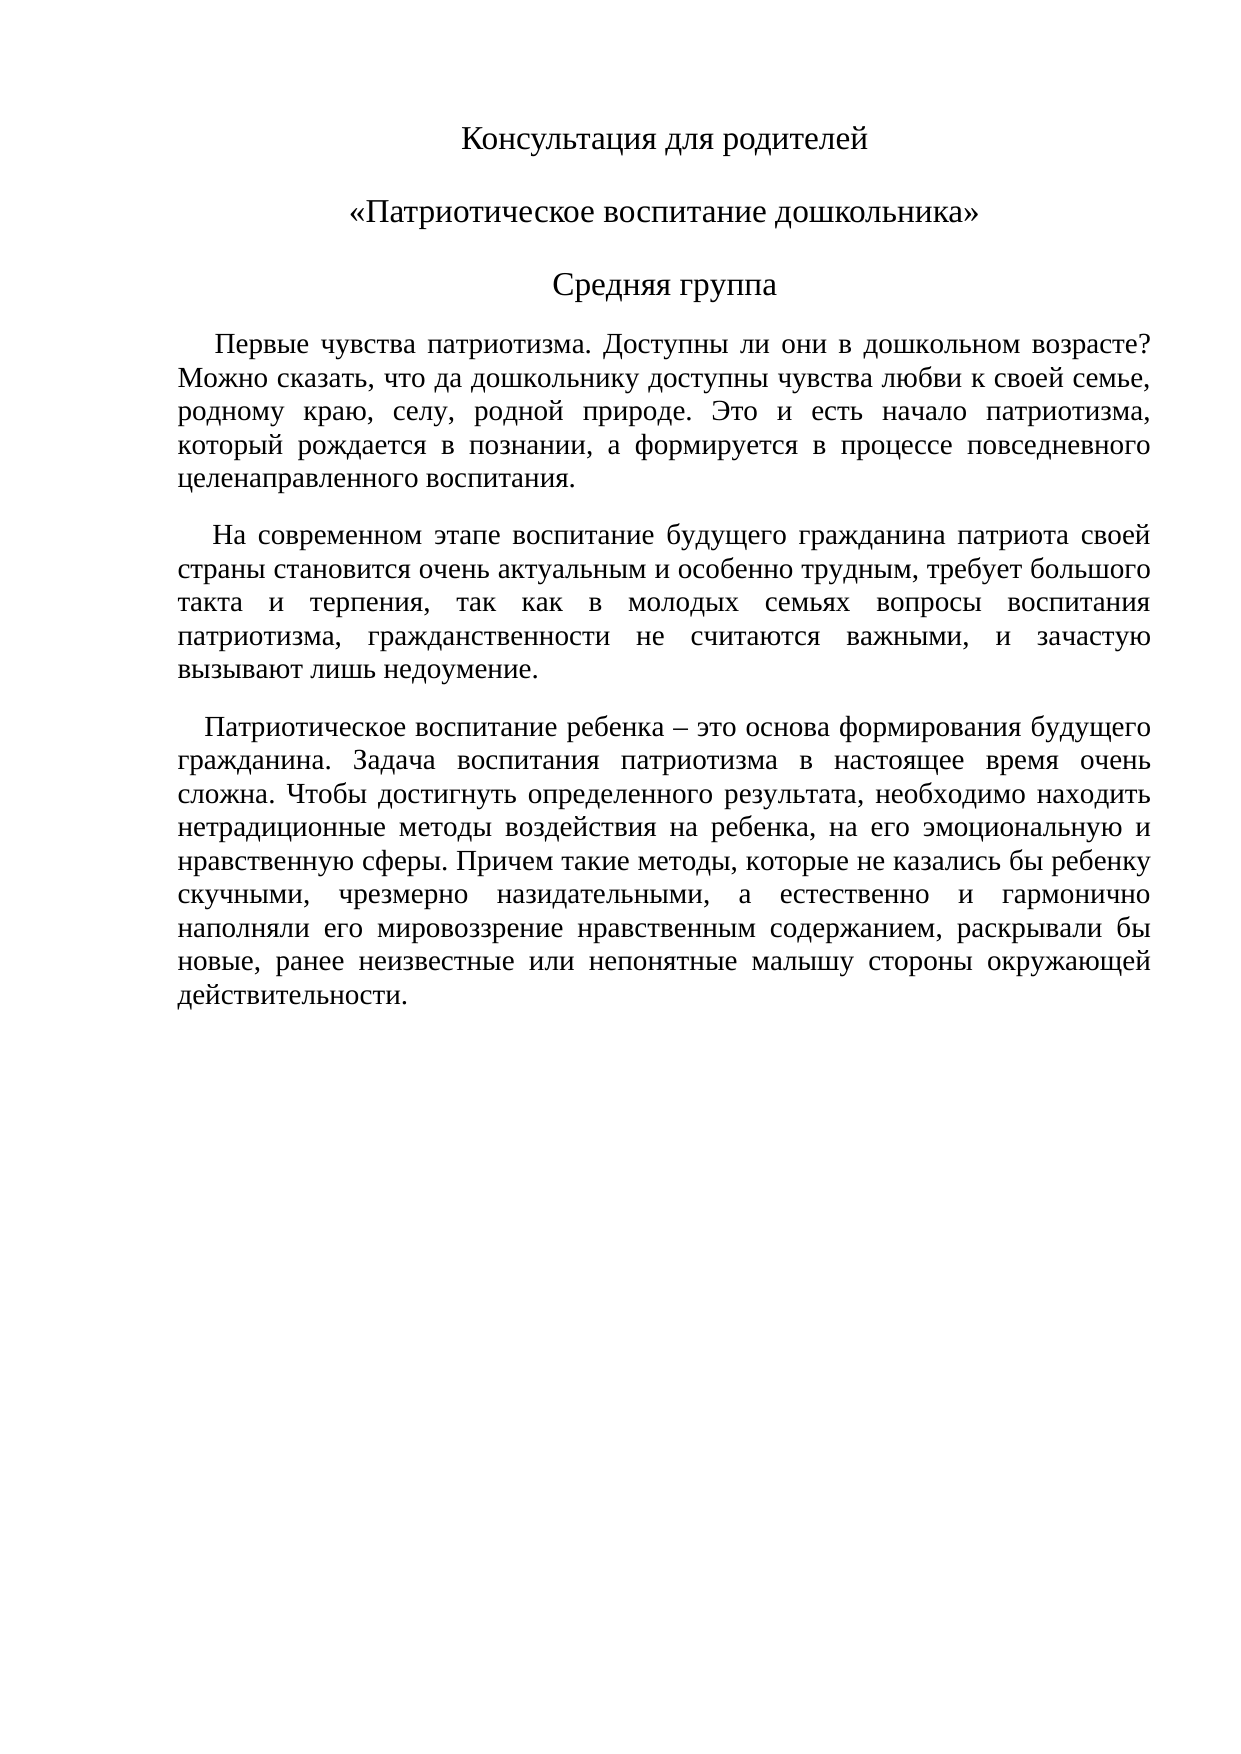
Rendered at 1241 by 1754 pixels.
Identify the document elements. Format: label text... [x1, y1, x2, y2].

text Патриотическое воспитание ребенка – это основа формирования будущего гражданина. Задача воспитания патриотизма в настоящее время очень сложна. Чтобы достигнуть определенного результата, необходимо находить нетрадиционные методы воздействия на ребенка, на его эмоциональную и нравственную сферы. Причем такие методы, которые не казались бы ребенку скучными, чрезмерно назидательными, а естественно и гармонично наполняли его мировоззрение нравственным содержанием, раскрывали бы новые, ранее неизвестные или непонятные малышу стороны окружающей действительности. [177, 709, 1152, 1011]
text Консультация для родителей [177, 118, 1152, 156]
text На современном этапе воспитание будущего гражданина патриота своей страны становится очень актуальным и особенно трудным, требует большого такта и терпения, так как в молодых семьях вопросы воспитания патриотизма, гражданственности не считаются важными, и зачастую вызывают лишь недоумение. [177, 517, 1152, 685]
text Первые чувства патриотизма. Доступны ли они в дошкольном возрасте? Можно сказать, что да дошкольнику доступны чувства любви к своей семье, родному краю, селу, родной природе. Это и есть начало патриотизма, который рождается в познании, а формируется в процессе повседневного целенаправленного воспитания. [177, 326, 1152, 494]
text Средняя группа [177, 264, 1152, 303]
text «Патриотическое воспитание дошкольника» [177, 191, 1152, 230]
